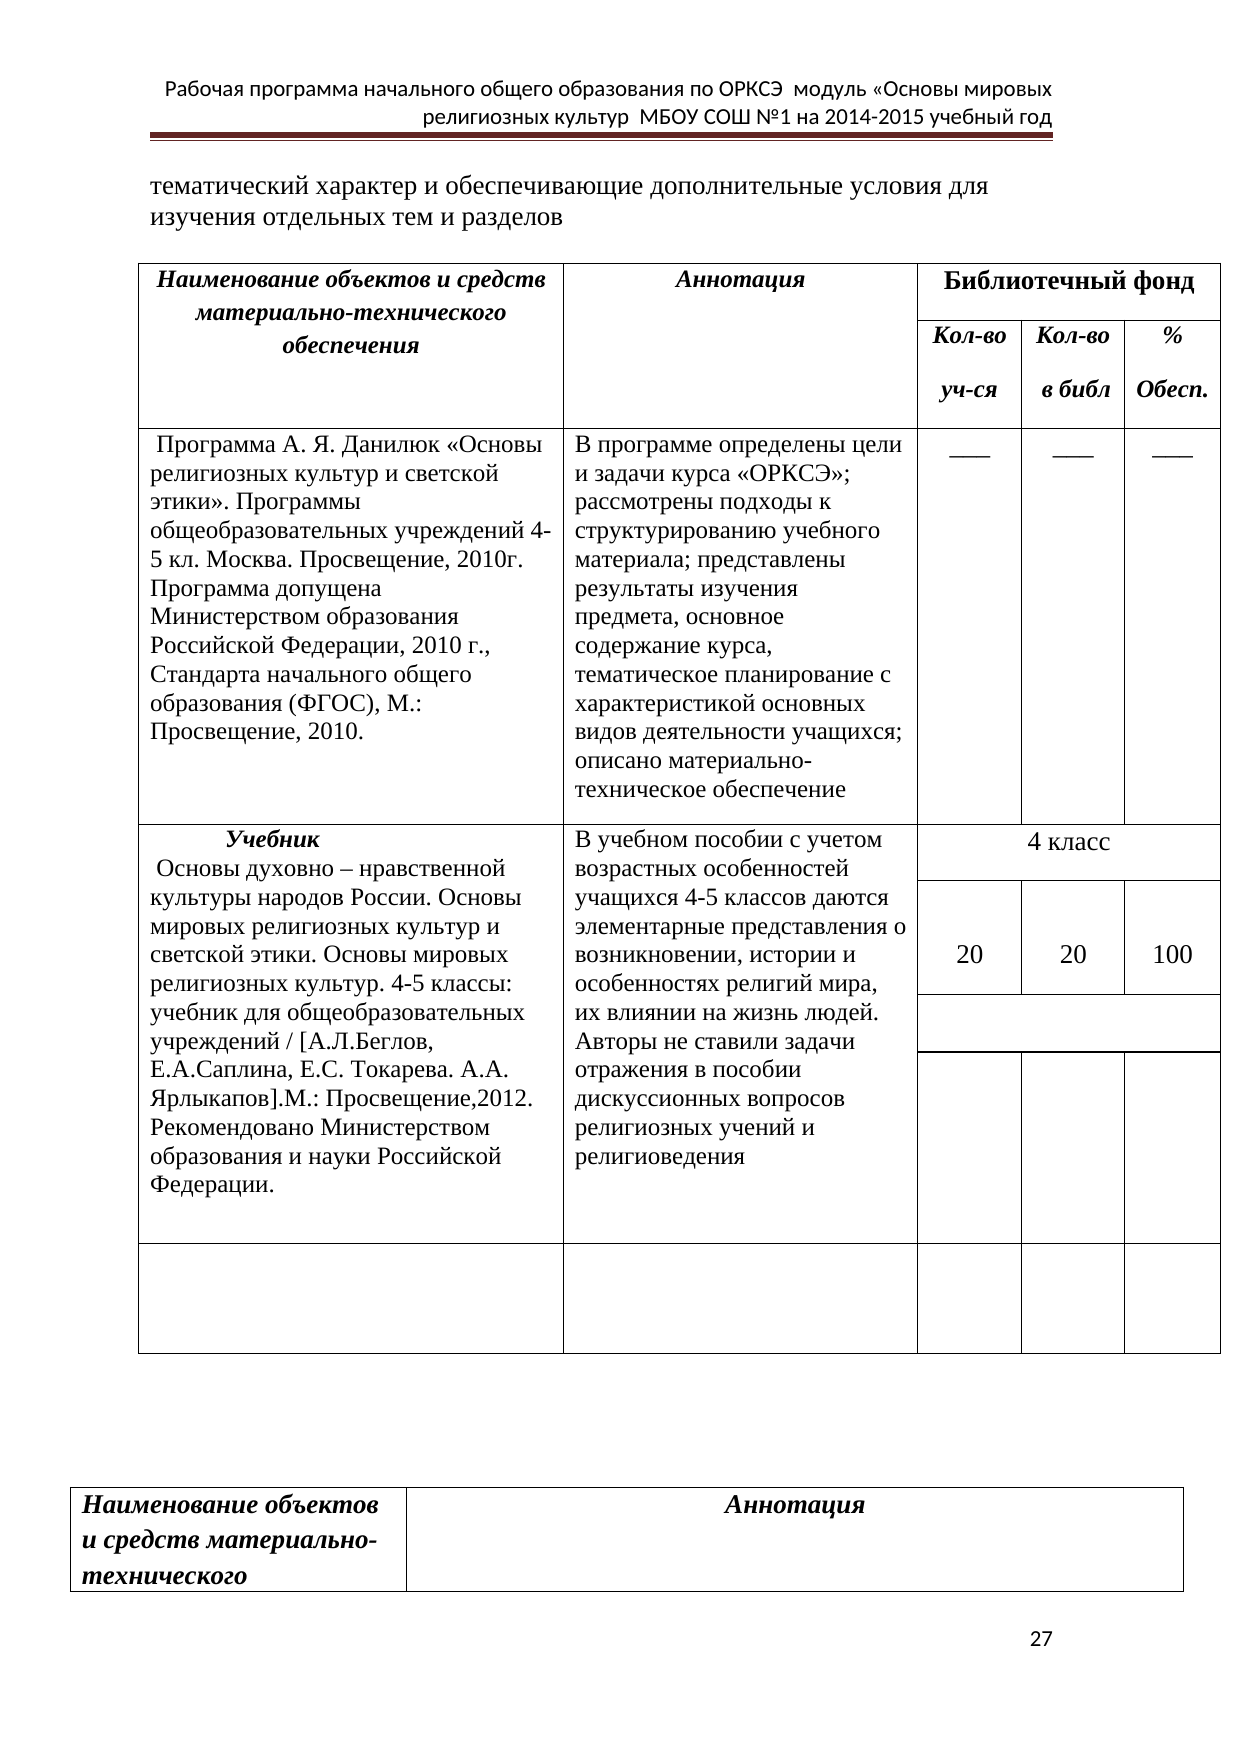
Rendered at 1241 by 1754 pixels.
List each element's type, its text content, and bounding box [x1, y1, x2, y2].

table_cell 100 [1125, 881, 1220, 994]
table_header Наименование объектов и средств материально-технического обеспечения [71, 1488, 406, 1591]
table_cell Кол-во в библ [1022, 321, 1124, 428]
table_cell [1125, 1053, 1220, 1243]
table_cell 4 класс [918, 825, 1220, 880]
table_cell [1022, 1244, 1124, 1352]
table_cell 20 [1022, 881, 1124, 994]
table_header Аннотация [564, 264, 917, 428]
table_cell Программа А. Я. Данилюк «Основы религиозных культур и светской этики». Программы общеобразовательных учреждений 4- 5 кл. Москва. Просвещение, 2010г. Программа допущена Министерством образования Российской Федерации, ., Стандарта начального общего образования (ФГОС), М.: Просвещение, 2010. [139, 429, 563, 823]
table_cell [1125, 1244, 1220, 1352]
table_cell % Обесп. [1125, 321, 1220, 428]
table_cell [1022, 1053, 1124, 1243]
table_cell ___ [1022, 429, 1124, 823]
table_header Библиотечный фонд [918, 264, 1220, 319]
table_cell [564, 1244, 917, 1352]
table_cell Кол-во уч-ся [918, 321, 1021, 428]
table_cell В программе определены цели и задачи курса «ОРКСЭ»; рассмотрены подходы к структурированию учебного материала; представлены результаты изучения предмета, основное содержание курса, тематическое планирование с характеристикой основных видов деятельности учащихся; описано материально-техническое обеспечение [564, 429, 917, 823]
table_cell [918, 1244, 1021, 1352]
table_cell ___ [1125, 429, 1220, 823]
table_cell ___ [918, 429, 1021, 823]
table_cell 20 [918, 881, 1021, 994]
table_header Аннотация [407, 1488, 1183, 1591]
table_cell [918, 995, 1220, 1051]
table_cell [139, 1244, 563, 1352]
table_cell В учебном пособии с учетом возрастных особенностей учащихся 4-5 классов даются элементарные представления о возникновении, истории и особенностях религий мира, их влиянии на жизнь людей. Авторы не ставили задачи отражения в пособии дискуссионных вопросов религиозных учений и религиоведения [564, 825, 917, 1243]
table_cell [918, 1053, 1021, 1243]
table_cell Учебник Основы духовно – нравственной культуры народов России. Основы мировых религиозных культур и светской этики. Основы мировых религиозных культур. 4-5 классы: учебник для общеобразовательных учреждений / [А.Л.Беглов, Е.А.Саплина, Е.С. Токарева. А.А. Ярлыкапов].М.: Просвещение,2012. Рекомендовано Министерством образования и науки Российской Федерации. [139, 825, 563, 1243]
table_header Наименование объектов и средств материально-технического обеспечения [139, 264, 563, 428]
